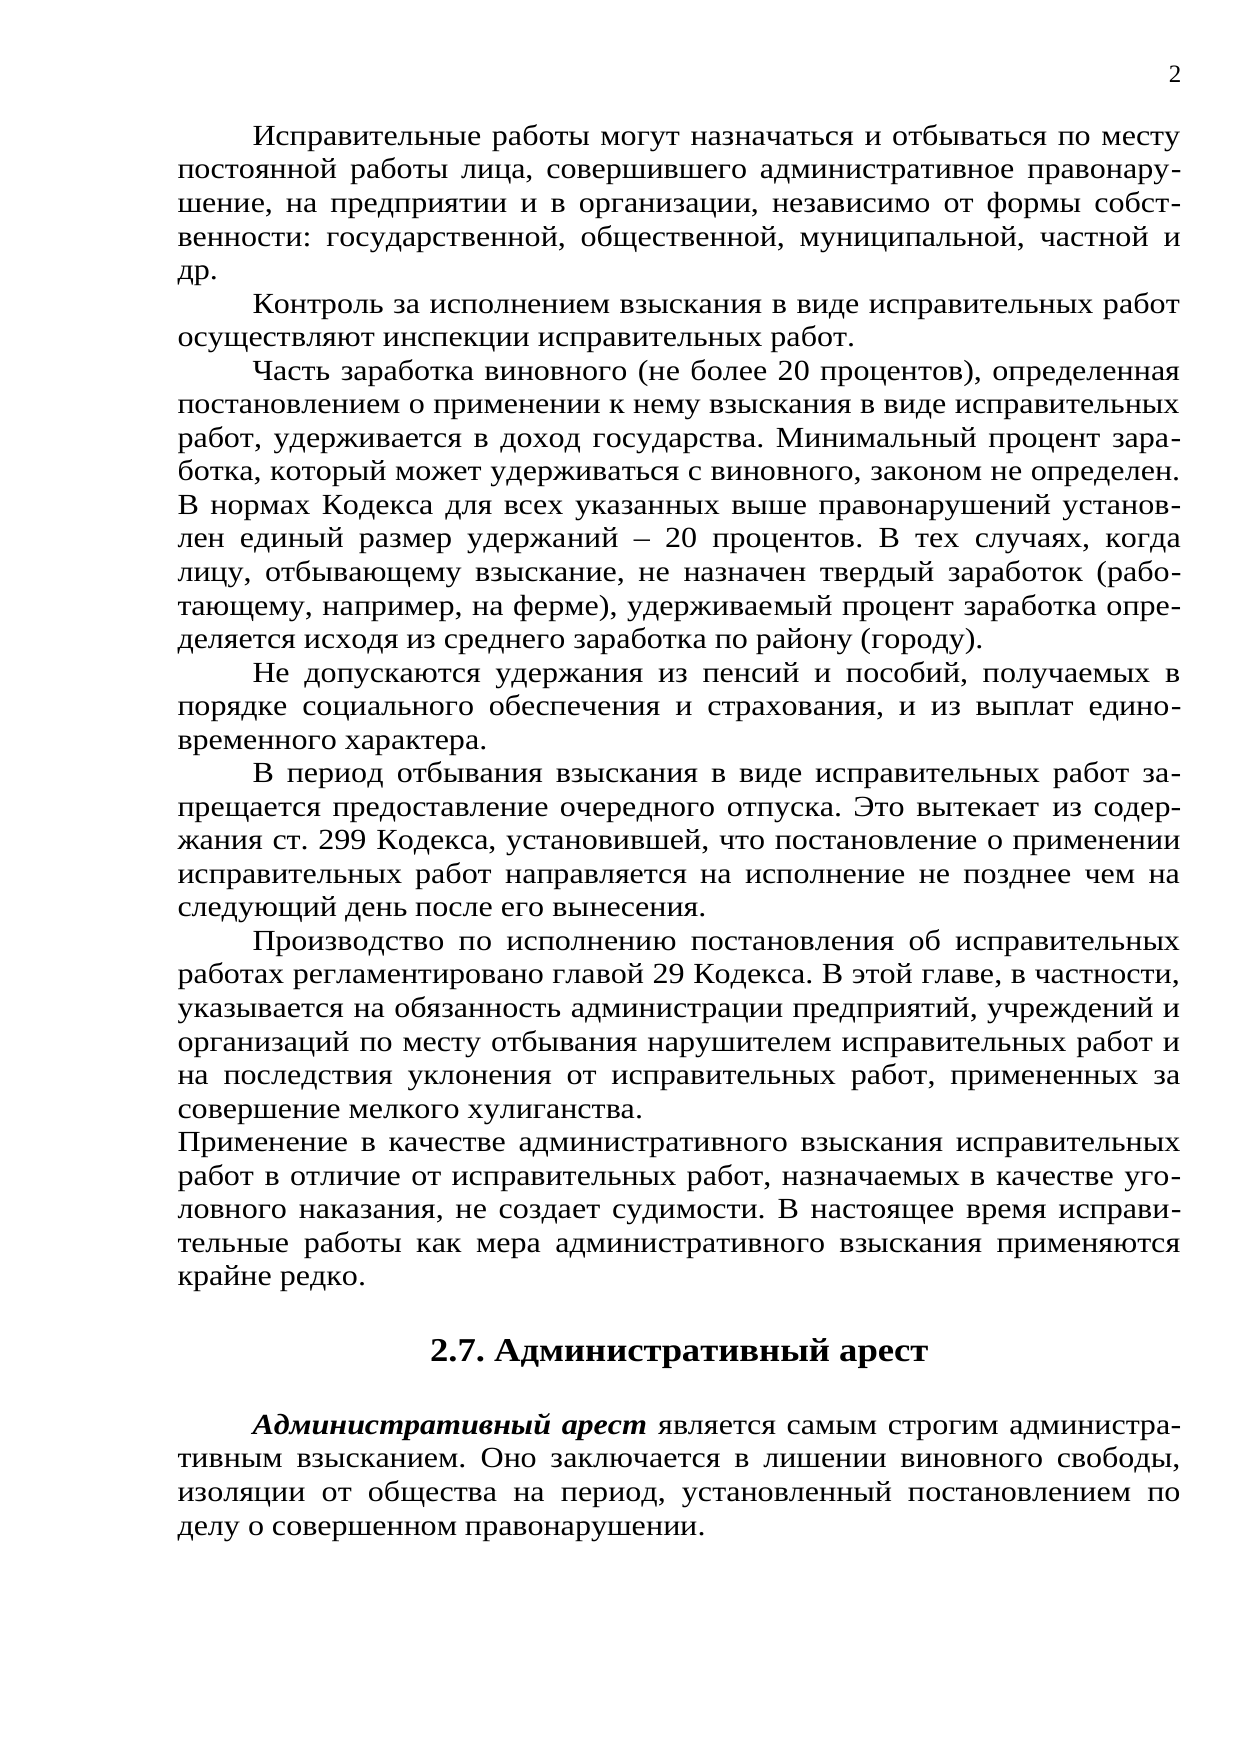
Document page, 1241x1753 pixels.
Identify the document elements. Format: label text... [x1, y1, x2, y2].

text Административный арест является самым строгим административным взысканием. Оно заключается в лишении виновного свободы, изоляции от общества на период, установленный постановлением по делу о совершенном правонарушении. [177, 1407, 1181, 1541]
text Часть заработка виновного (не более 20 процентов), определенная постановлением о применении к нему взыскания в виде исправительных работ, удерживается в доход государства. Минимальный процент заработка, который может удерживаться с виновного, законом не определен. В нормах Кодекса для всех указанных выше правонарушений установлен единый размер удержаний – 20 процентов. В тех случаях, когда лицу, отбывающему взыскание, не назначен твердый заработок (работающему, например, на ферме), удерживаемый процент заработка определяется исходя из среднего заработка по району (городу). [177, 353, 1181, 655]
text Производство по исполнению постановления об исправительных работах регламентировано главой 29 Кодекса. В этой главе, в частности, указывается на обязанность администрации предприятий, учреждений и организаций по месту отбывания нарушителем исправительных работ и на последствия уклонения от исправительных работ, примененных за совершение мелкого хулиганства. [177, 923, 1181, 1124]
text В период отбывания взыскания в виде исправительных работ запрещается предоставление очередного отпуска. Это вытекает из содержания ст. 299 Кодекса, установившей, что постановление о применении исправительных работ направляется на исполнение не позднее чем на следующий день после его вынесения. [177, 755, 1181, 923]
text Исправительные работы могут назначаться и отбываться по месту постоянной работы лица, совершившего административное правонарушение, на предприятии и в организации, независимо от формы собственности: государственной, общественной, муниципальной, частной и др. [177, 118, 1181, 286]
text Применение в качестве административного взыскания исправительных работ в отличие от исправительных работ, назначаемых в качестве уголовного наказания, не создает судимости. В настоящее время исправительные работы как мера административного взыскания применяются крайне редко. [177, 1124, 1181, 1292]
text Контроль за исполнением взыскания в виде исправительных работ осуществляют инспекции исправительных работ. [177, 286, 1181, 353]
text Не допускаются удержания из пенсий и пособий, получаемых в порядке социального обеспечения и страхования, и из выплат единовременного характера. [177, 655, 1181, 755]
text 2.7. Административный арест [177, 1330, 1181, 1369]
